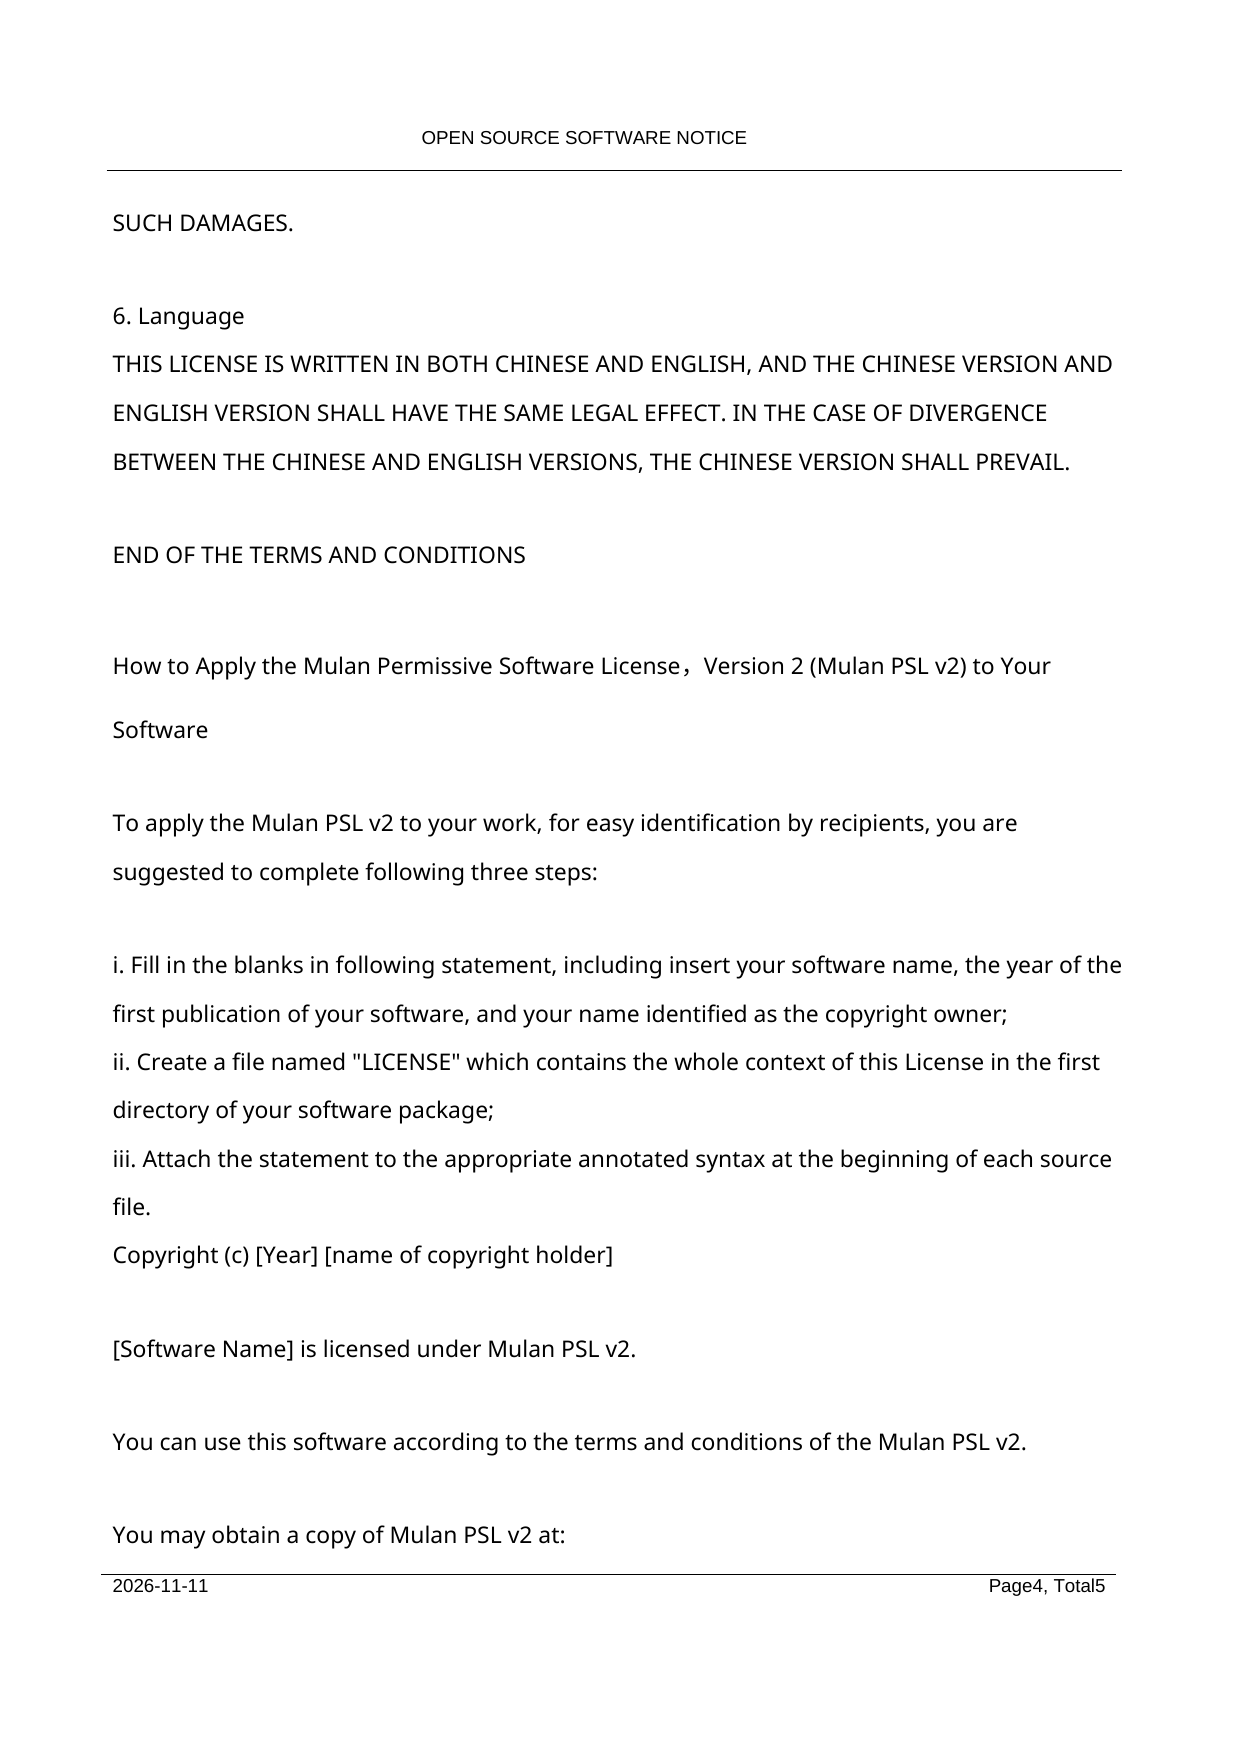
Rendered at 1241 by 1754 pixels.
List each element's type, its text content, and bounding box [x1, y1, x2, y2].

text 6. Language [112, 299, 1128, 332]
text Copyright (c) [Year] [name of copyright holder] [112, 1239, 1128, 1271]
text How to Apply the Mulan Permissive Software License，Version 2 (Mulan PSL v2) to Your Software [112, 632, 1128, 745]
text iii. Attach the statement to the appropriate annotated syntax at the beginning of each source file. [112, 1142, 1128, 1223]
text i. Fill in the blanks in following statement, including insert your software name, the year of the first publication of your software, and your name identified as the copyright owner; [112, 948, 1128, 1029]
text ii. Create a file named "LICENSE" which contains the whole context of this License in the first directory of your software package; [112, 1045, 1128, 1126]
text THIS LICENSE IS WRITTEN IN BOTH CHINESE AND ENGLISH, AND THE CHINESE VERSION AND ENGLISH VERSION SHALL HAVE THE SAME LEGAL EFFECT. IN THE CASE OF DIVERGENCE BETWEEN THE CHINESE AND ENGLISH VERSIONS, THE CHINESE VERSION SHALL PREVAIL. [112, 348, 1128, 478]
text You can use this software according to the terms and conditions of the Mulan PSL v2. [112, 1425, 1128, 1458]
text [Software Name] is licensed under Mulan PSL v2. [112, 1332, 1128, 1364]
text END OF THE TERMS AND CONDITIONS [112, 538, 1128, 571]
text To apply the Mulan PSL v2 to your work, for easy identification by recipients, you are suggested to complete following three steps: [112, 806, 1128, 887]
text You may obtain a copy of Mulan PSL v2 at: [112, 1518, 1128, 1551]
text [112, 206, 1128, 239]
